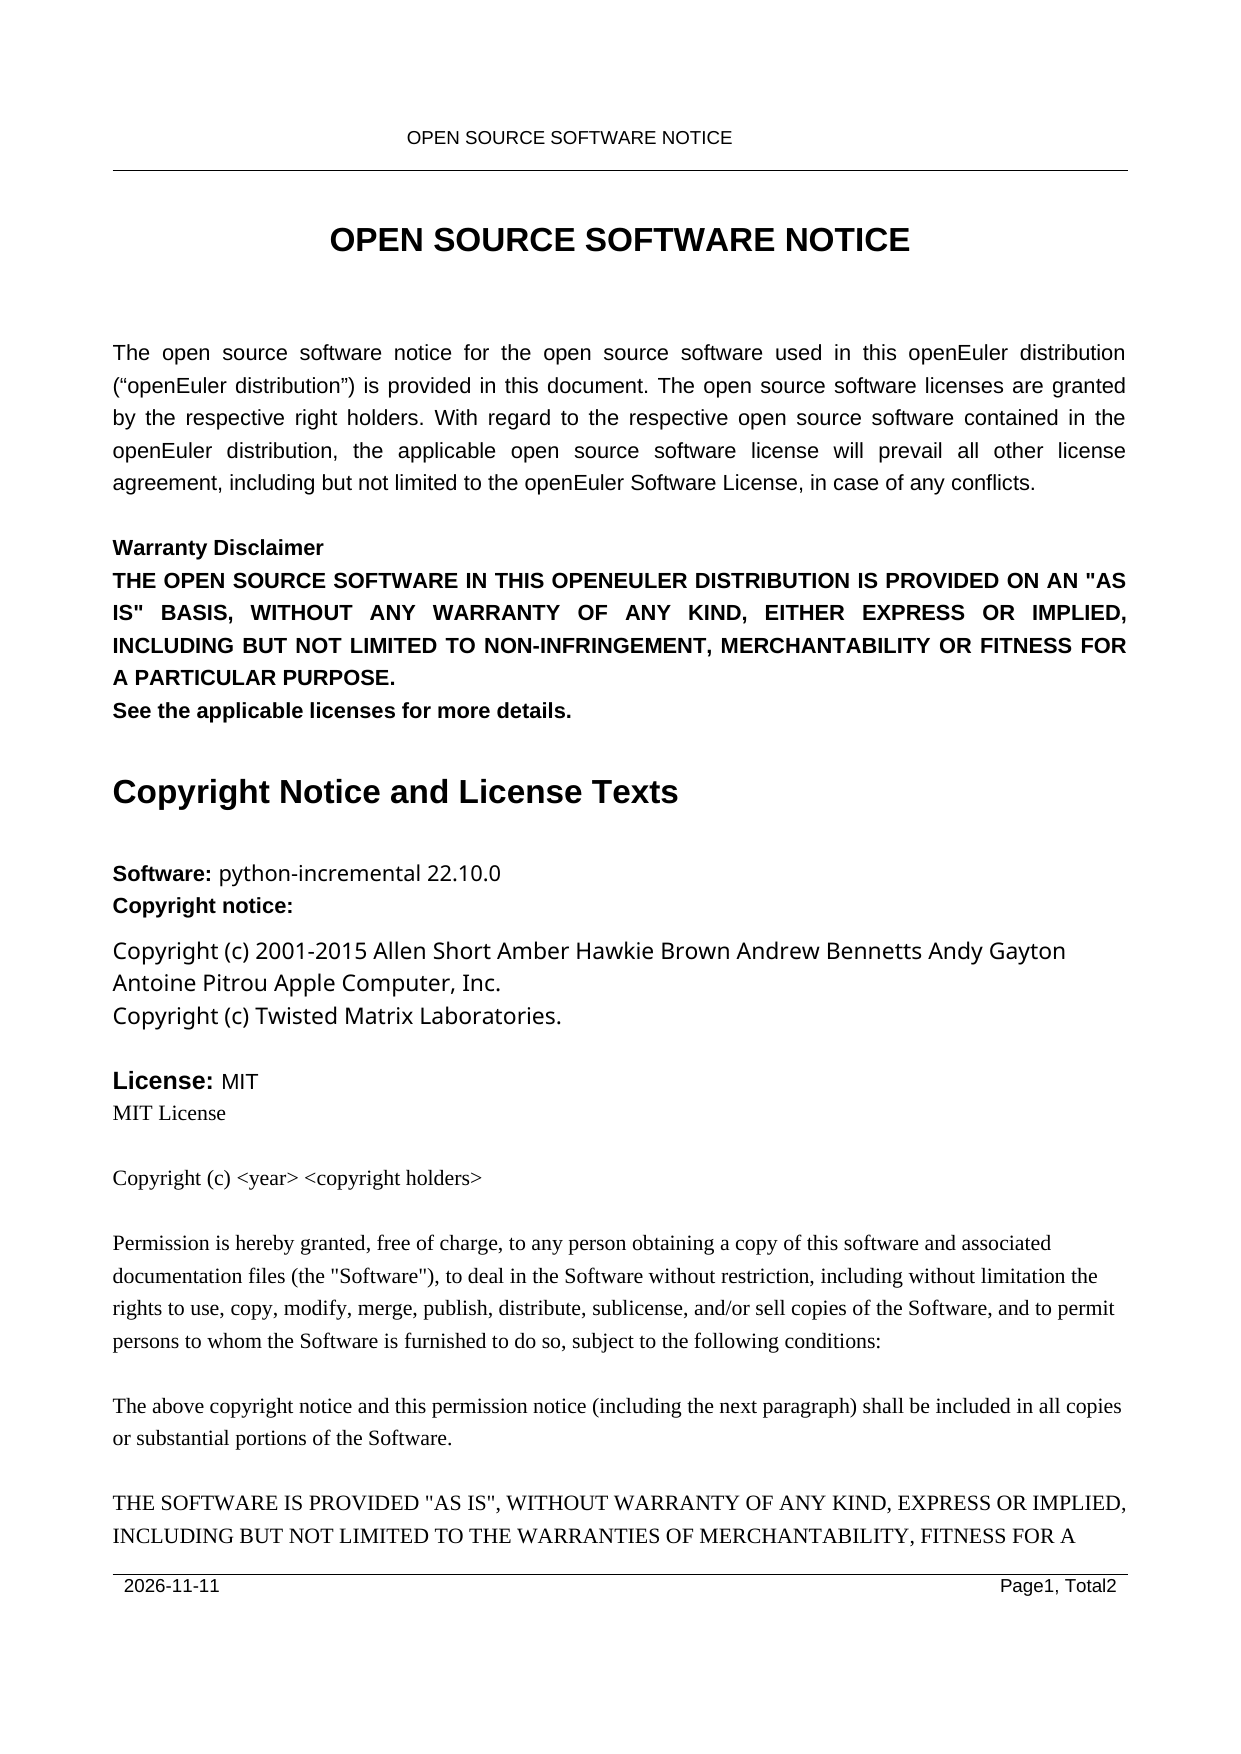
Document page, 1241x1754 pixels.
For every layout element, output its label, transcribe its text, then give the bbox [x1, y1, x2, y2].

text Copyright (c) 2001-2015 Allen Short Amber Hawkie Brown Andrew Bennetts Andy Gayton Antoine Pitrou Apple Computer, Inc. Copyright (c) Twisted Matrix Laboratories. [112, 934, 1128, 1064]
text Copyright notice: [112, 889, 1128, 921]
text License: MIT [112, 1064, 1128, 1096]
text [112, 1096, 1128, 1551]
text The open source software notice for the open source software used in this openEuler distribution (“openEuler distribution”) is provided in this document. The open source software licenses are granted by the respective right holders. With regard to the respective open source software contained in the openEuler distribution, the applicable open source software license will prevail all other license agreement, including but not limited to the openEuler Software License, in case of any conflicts. [112, 336, 1128, 499]
text Warranty Disclaimer [112, 531, 1128, 564]
text THE OPEN SOURCE SOFTWARE IN THIS OPENEULER DISTRIBUTION IS PROVIDED ON AN "AS IS" BASIS, WITHOUT ANY WARRANTY OF ANY KIND, EITHER EXPRESS OR IMPLIED, INCLUDING BUT NOT LIMITED TO NON-INFRINGEMENT, MERCHANTABILITY OR FITNESS FOR A PARTICULAR PURPOSE. See the applicable licenses for more details. [112, 564, 1128, 726]
text Copyright Notice and License Texts [112, 759, 1128, 824]
title Software: python-incremental 22.10.0 [112, 856, 1128, 889]
text OPEN SOURCE SOFTWARE NOTICE [112, 206, 1128, 271]
